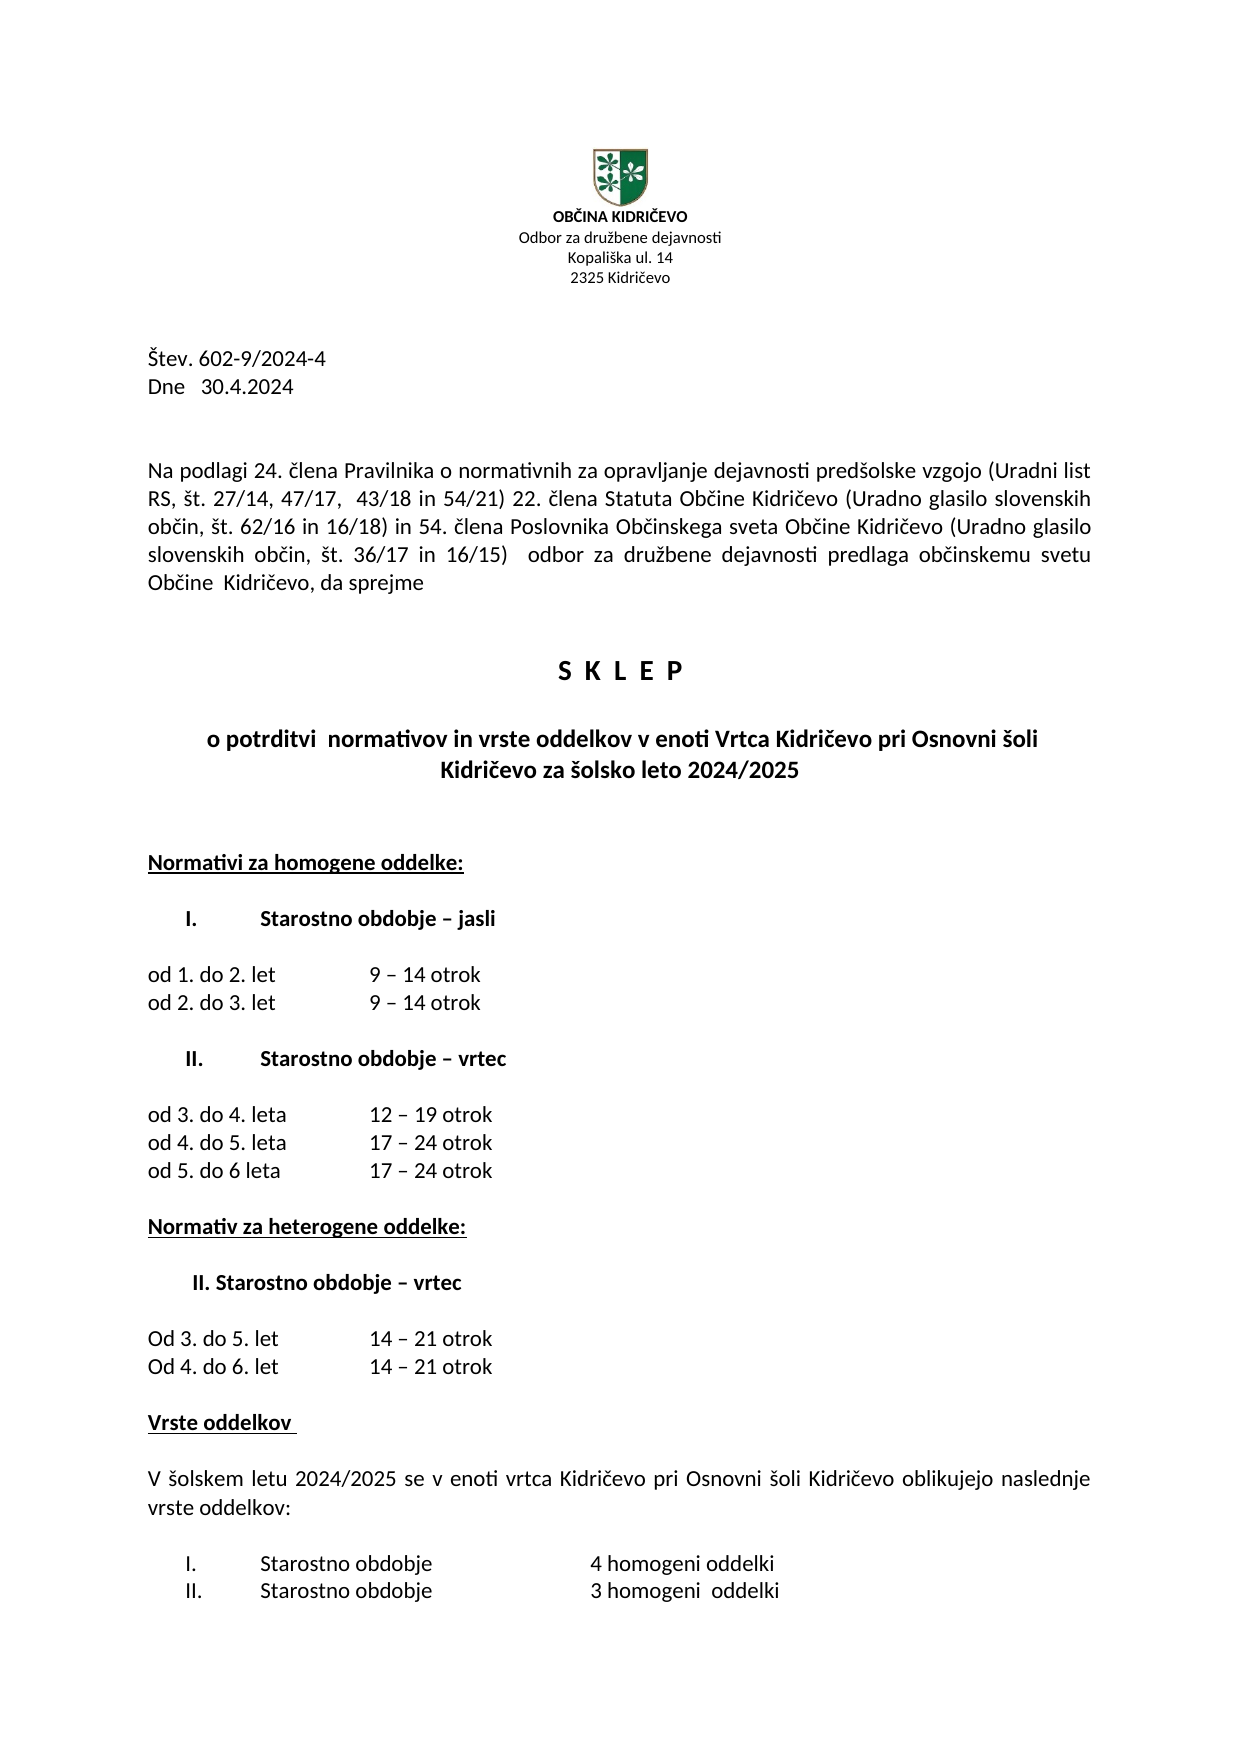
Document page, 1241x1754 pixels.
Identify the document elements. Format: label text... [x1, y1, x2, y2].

list Starostno obdobje – vrtec [185, 1044, 1093, 1072]
text 2325 Kidričevo [148, 268, 1093, 288]
text Normativi za homogene oddelke: [148, 848, 1093, 876]
text Na podlagi 24. člena Pravilnika o normativnih za opravljanje dejavnosti predšolske vzgojo (Uradni list RS, št. 27/14, 47/17, 43/18 in 54/21) 22. člena Statuta Občine Kidričevo (Uradno glasilo slovenskih občin, št. 62/16 in 16/18) in 54. člena Poslovnika Občinskega sveta Občine Kidričevo (Uradno glasilo slovenskih občin, št. 36/17 in 16/15) odbor za družbene dejavnosti predlaga občinskemu svetu Občine Kidričevo, da sprejme [148, 456, 1093, 596]
text o potrditvi normativov in vrste oddelkov v enoti Vrtca Kidričevo pri Osnovni šoli Kidričevo za šolsko leto 2024/2025 [148, 723, 1093, 784]
list Starostno obdobje – jasli [185, 904, 1093, 932]
text od 3. do 4. leta 12 – 19 otrok [148, 1100, 1093, 1128]
text Vrste oddelkov [148, 1408, 1093, 1437]
text od 5. do 6 leta 17 – 24 otrok [148, 1156, 1093, 1184]
text Dne 30.4.2024 [148, 372, 1093, 400]
text Od 4. do 6. let 14 – 21 otrok [148, 1352, 1093, 1381]
text Normativ za heterogene oddelke: [148, 1212, 1093, 1240]
text OBČINA KIDRIČEVO [148, 207, 1093, 227]
list Starostno obdobje 3 homogeni oddelki [185, 1577, 1093, 1605]
text S K L E P [148, 652, 1093, 688]
text V šolskem letu 2024/2025 se v enoti vrtca Kidričevo pri Osnovni šoli Kidričevo oblikujejo naslednje vrste oddelkov: [148, 1464, 1093, 1521]
text Kopališka ul. 14 [148, 247, 1093, 268]
text II. Starostno obdobje – vrtec [148, 1268, 1093, 1296]
text Od 3. do 5. let 14 – 21 otrok [148, 1324, 1093, 1352]
text od 4. do 5. leta 17 – 24 otrok [148, 1128, 1093, 1156]
text Štev. 602-9/2024-4 [148, 344, 1093, 372]
text od 1. do 2. let 9 – 14 otrok [148, 960, 1093, 988]
text od 2. do 3. let 9 – 14 otrok [148, 988, 1093, 1016]
picture [591, 147, 649, 207]
list Starostno obdobje 4 homogeni oddelki [185, 1549, 1093, 1577]
text Odbor za družbene dejavnosti [148, 227, 1093, 247]
